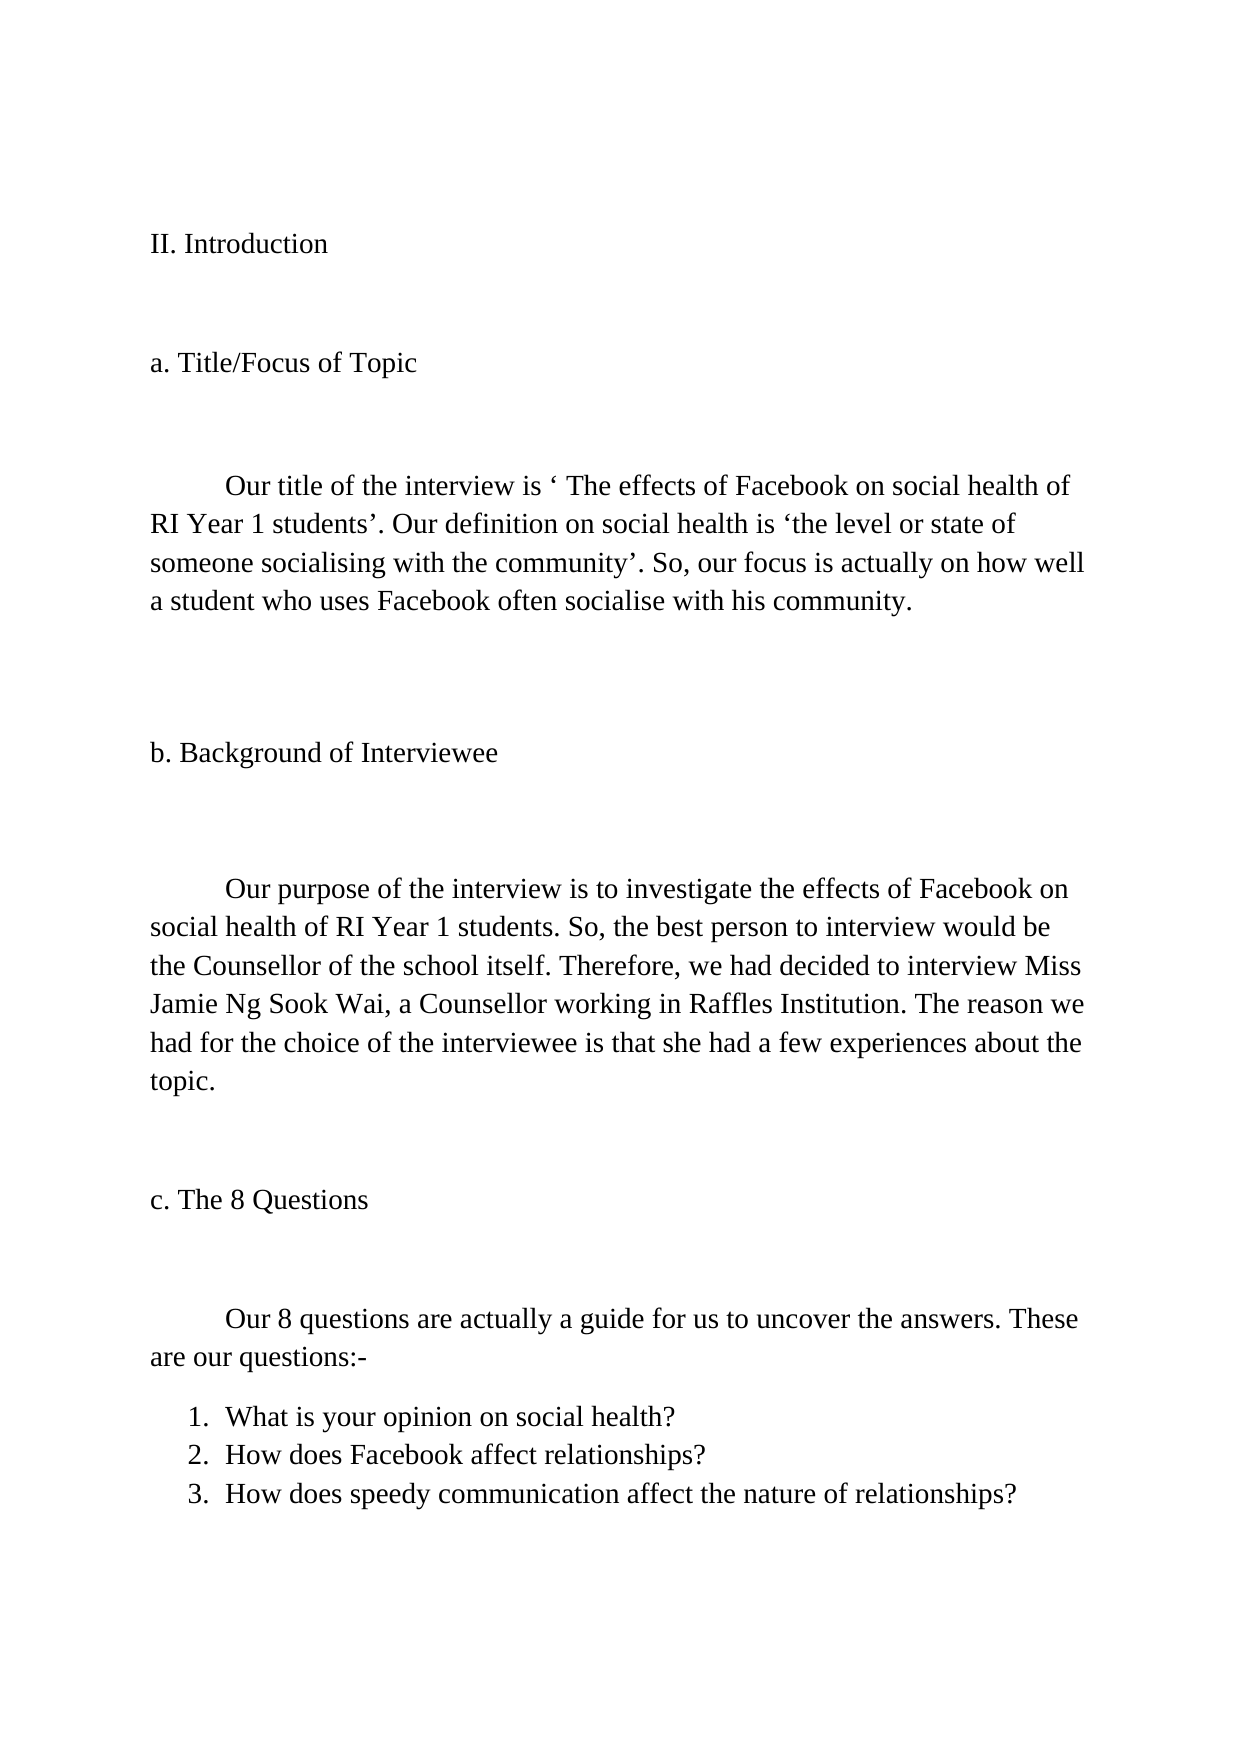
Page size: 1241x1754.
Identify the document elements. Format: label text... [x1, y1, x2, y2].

text c. The 8 Questions [150, 1182, 1090, 1216]
list How does speedy communication affect the nature of relationships? [187, 1476, 1090, 1509]
text Our purpose of the interview is to investigate the effects of Facebook on social health of RI Year 1 students. So, the best person to interview would be the Counsellor of the school itself. Therefore, we had decided to interview Miss Jamie Ng Sook Wai, a Counsellor working in Raffles Institution. The reason we had for the choice of the interviewee is that she had a few experiences about the topic. [150, 871, 1090, 1097]
text II. Introduction [150, 226, 1090, 259]
list How does Facebook affect relationships? [187, 1437, 1090, 1471]
text a. Title/Focus of Topic [150, 345, 1090, 378]
list What is your opinion on social health? [187, 1399, 1090, 1432]
text b. Background of Interviewee [150, 735, 1090, 769]
text Our 8 questions are actually a guide for us to uncover the answers. These are our questions:- [150, 1301, 1090, 1373]
text Our title of the interview is ‘ The effects of Facebook on social health of RI Year 1 students’. Our definition on social health is ‘the level or state of someone socialising with the community’. So, our focus is actually on how well a student who uses Facebook often socialise with his community. [150, 468, 1090, 617]
